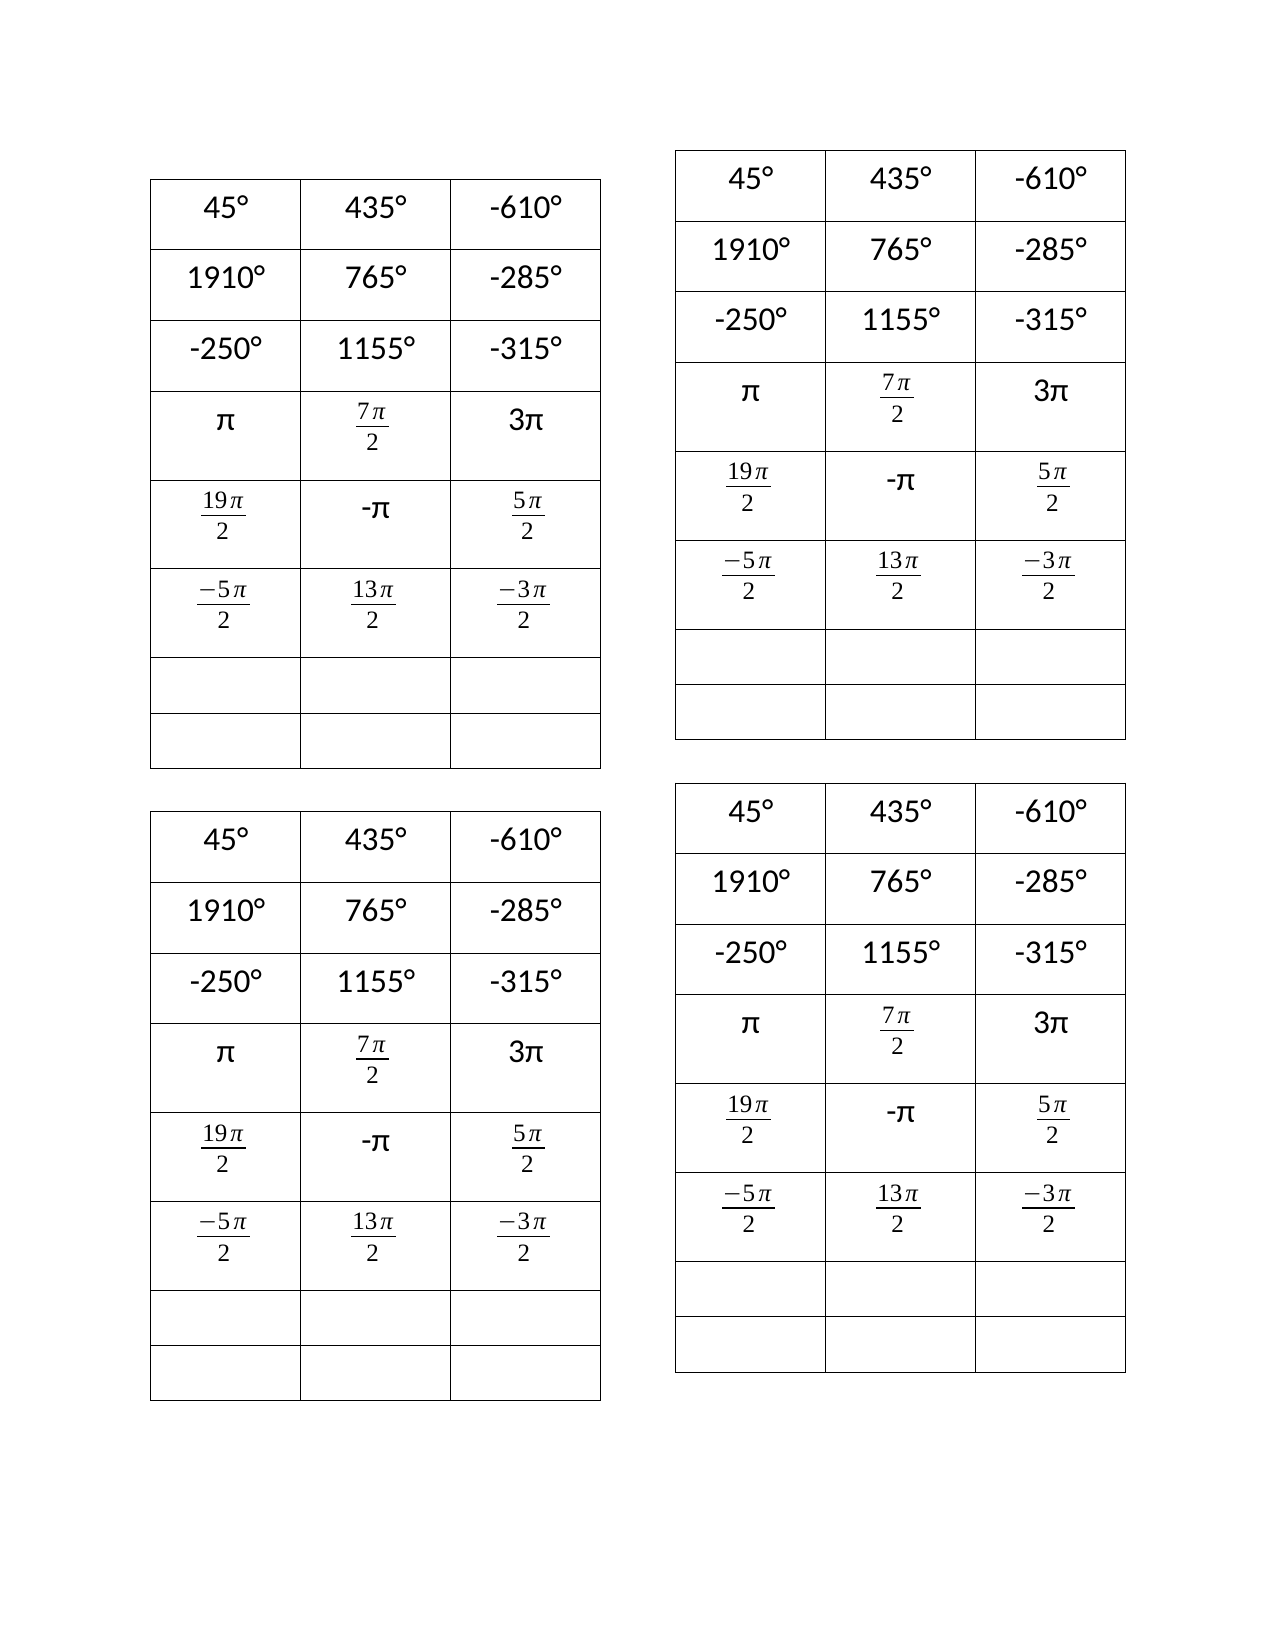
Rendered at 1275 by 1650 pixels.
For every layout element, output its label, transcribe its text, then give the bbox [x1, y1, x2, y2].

table_cell -285° [976, 222, 1125, 291]
table_cell [301, 569, 450, 657]
table_cell 3π [451, 392, 600, 479]
table_cell -π [826, 1084, 975, 1172]
table_cell [451, 1346, 600, 1400]
table_header -610° [976, 784, 1125, 853]
table_cell -250° [676, 925, 825, 994]
table_cell -285° [976, 854, 1125, 924]
table_cell [676, 685, 825, 739]
table_cell π [676, 995, 825, 1083]
table_cell [151, 658, 300, 712]
table_cell [826, 541, 975, 628]
table_cell [976, 1084, 1125, 1172]
table_cell [976, 1262, 1125, 1316]
table_cell [151, 1346, 300, 1400]
table_cell -250° [676, 292, 825, 362]
table_cell [826, 685, 975, 739]
table_cell -315° [451, 954, 600, 1023]
table_cell [976, 1317, 1125, 1372]
table_cell [301, 1346, 450, 1400]
table_cell -315° [976, 925, 1125, 994]
table_cell 1155° [301, 954, 450, 1023]
table_cell π [676, 363, 825, 451]
table_cell -285° [451, 883, 600, 952]
table_cell [976, 1173, 1125, 1261]
table_cell [826, 1173, 975, 1261]
table_cell [151, 714, 300, 768]
table_cell 765° [301, 883, 450, 952]
table_header 435° [826, 784, 975, 853]
table_cell -π [826, 452, 975, 539]
table_header 45° [151, 180, 300, 249]
table_cell [301, 1291, 450, 1345]
table_cell [151, 1113, 300, 1201]
table_cell [301, 1024, 450, 1112]
table_header -610° [976, 151, 1125, 221]
table_cell [676, 630, 825, 684]
table_cell [676, 1262, 825, 1316]
table_header 435° [826, 151, 975, 221]
table_cell [451, 1291, 600, 1345]
table_cell [676, 1084, 825, 1172]
table_cell 3π [451, 1024, 600, 1112]
table_cell [676, 1317, 825, 1372]
table_cell [451, 1113, 600, 1201]
table_cell π [151, 392, 300, 479]
table_cell [826, 630, 975, 684]
table_cell [826, 363, 975, 451]
table_cell [976, 630, 1125, 684]
table_cell [826, 995, 975, 1083]
table_cell 1910° [676, 854, 825, 924]
table_cell [826, 1317, 975, 1372]
table_header 45° [676, 784, 825, 853]
table_cell [301, 714, 450, 768]
table_cell 1155° [826, 925, 975, 994]
table_cell π [151, 1024, 300, 1112]
table_cell -285° [451, 250, 600, 320]
table_header -610° [451, 812, 600, 882]
table_cell [676, 1173, 825, 1261]
table_cell [151, 481, 300, 568]
table_header -610° [451, 180, 600, 249]
table_cell -315° [451, 321, 600, 391]
table_cell 1155° [826, 292, 975, 362]
table_cell 1155° [301, 321, 450, 391]
table_cell [676, 452, 825, 539]
table_header 435° [301, 180, 450, 249]
table_cell [976, 541, 1125, 628]
table_cell [301, 658, 450, 712]
table_cell 765° [826, 222, 975, 291]
table_cell 3π [976, 363, 1125, 451]
table_cell -π [301, 481, 450, 568]
table_cell [826, 1262, 975, 1316]
table_cell -315° [976, 292, 1125, 362]
table_cell -π [301, 1113, 450, 1201]
table_header 45° [676, 151, 825, 221]
table_cell [301, 392, 450, 479]
table_cell [451, 1202, 600, 1290]
table_cell 1910° [676, 222, 825, 291]
table_cell [976, 685, 1125, 739]
table_cell -250° [151, 954, 300, 1023]
table_cell 765° [301, 250, 450, 320]
table_cell [451, 714, 600, 768]
table_cell 1910° [151, 883, 300, 952]
table_cell [151, 1291, 300, 1345]
table_cell -250° [151, 321, 300, 391]
table_cell [451, 658, 600, 712]
table_cell [301, 1202, 450, 1290]
table_cell [451, 481, 600, 568]
table_cell [151, 569, 300, 657]
table_cell [151, 1202, 300, 1290]
table_cell 765° [826, 854, 975, 924]
table_cell 1910° [151, 250, 300, 320]
table_header 45° [151, 812, 300, 882]
table_cell [451, 569, 600, 657]
table_cell 3π [976, 995, 1125, 1083]
table_cell [676, 541, 825, 628]
table_header 435° [301, 812, 450, 882]
table_cell [976, 452, 1125, 539]
